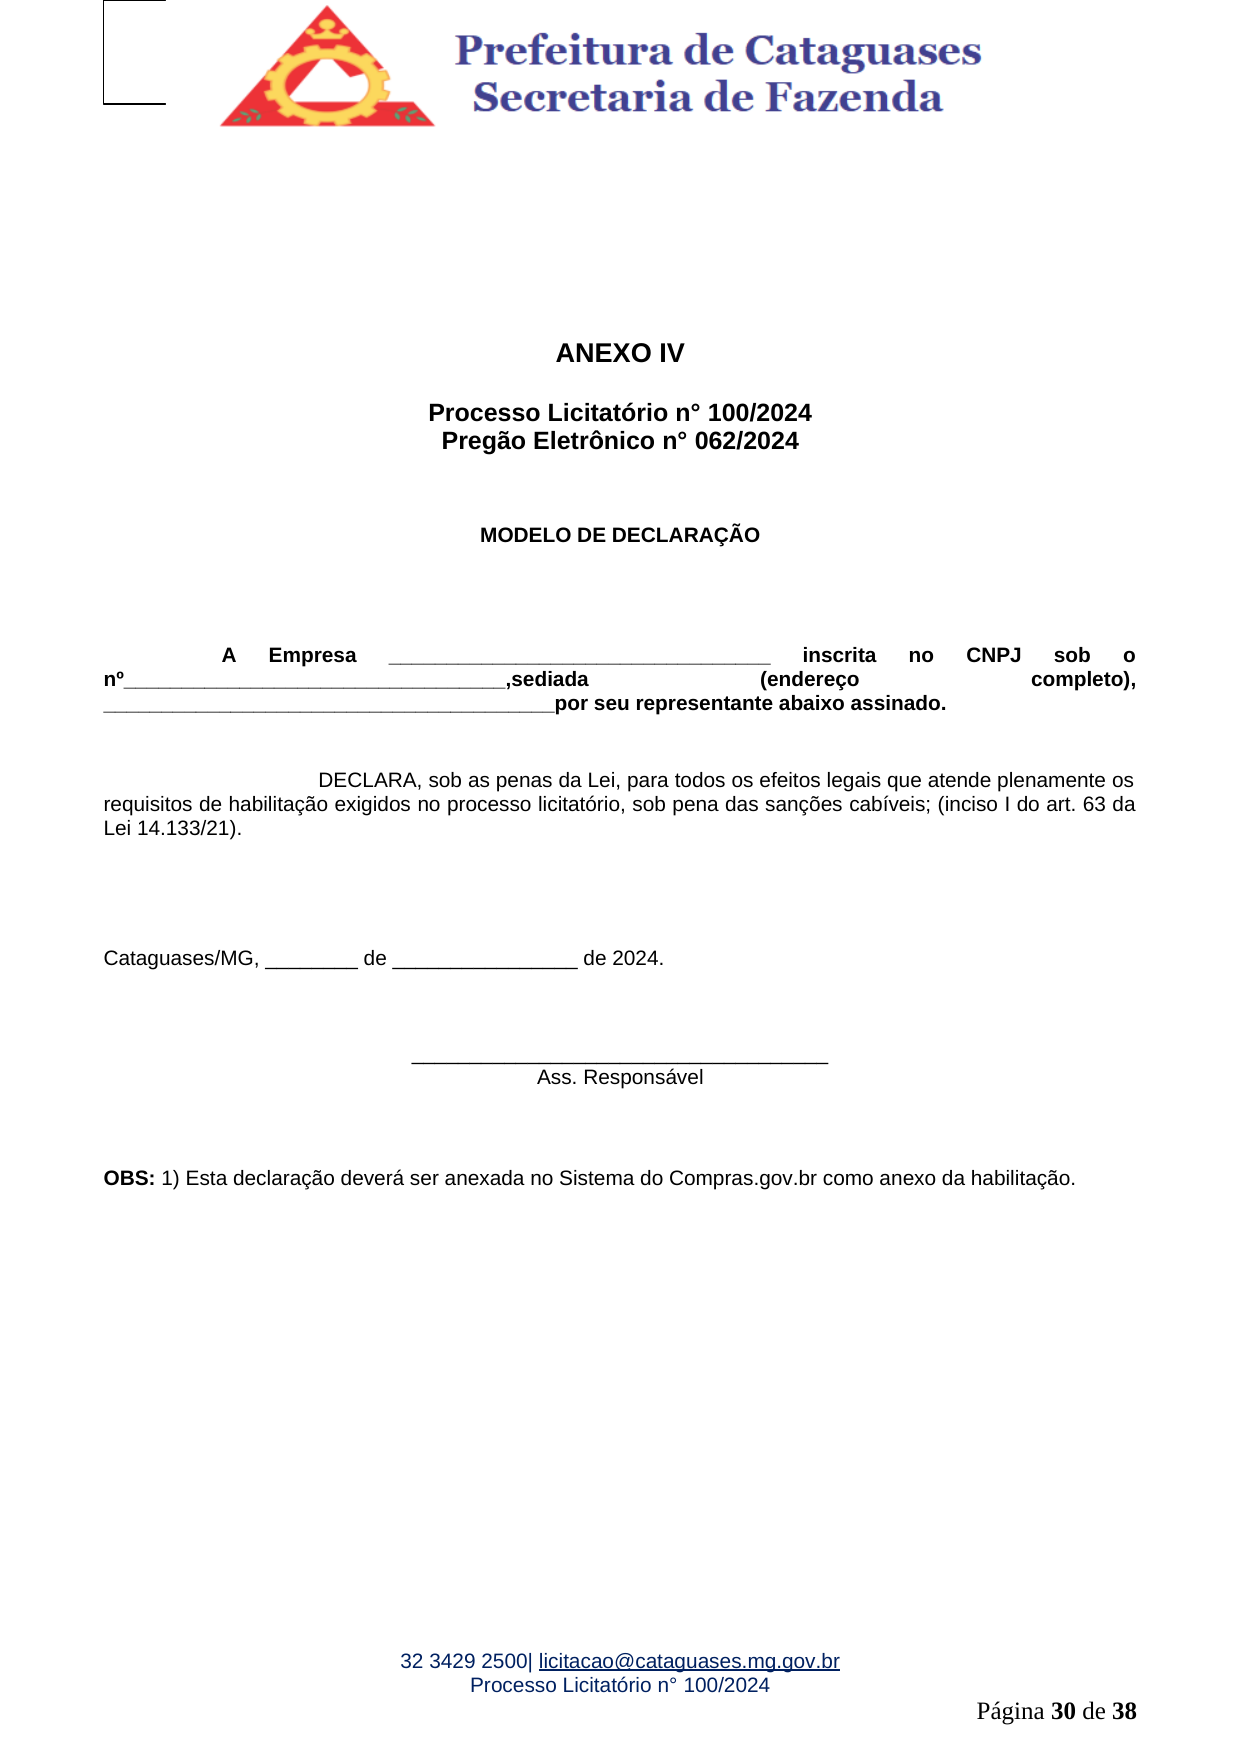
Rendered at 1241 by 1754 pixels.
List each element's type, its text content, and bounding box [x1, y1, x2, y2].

text A Empresa _________________________________ inscrita no CNPJ sob o nº_________________________________,sediada (endereço completo), _______________________________________por seu representante abaixo assinado. [103, 643, 1137, 715]
text OBS: 1) Esta declaração deverá ser anexada no Sistema do Compras.gov.br como anexo da habilitação. [103, 1166, 1137, 1190]
text MODELO DE DECLARAÇÃO [103, 523, 1137, 547]
text Pregão Eletrônico n° 062/2024 [103, 426, 1137, 455]
text Ass. Responsável [103, 1065, 1137, 1089]
text ANEXO IV [103, 337, 1137, 369]
text DECLARA, sob as penas da Lei, para todos os efeitos legais que atende plenamente os requisitos de habilitação exigidos no processo licitatório, sob pena das sanções cabíveis; (inciso I do art. 63 da Lei 14.133/21). [103, 767, 1137, 839]
picture [165, 0, 1075, 148]
text Cataguases/MG, ________ de ________________ de 2024. [103, 945, 1137, 969]
text ____________________________________ [103, 1041, 1137, 1065]
text Processo Licitatório n° 100/2024 [103, 397, 1137, 426]
